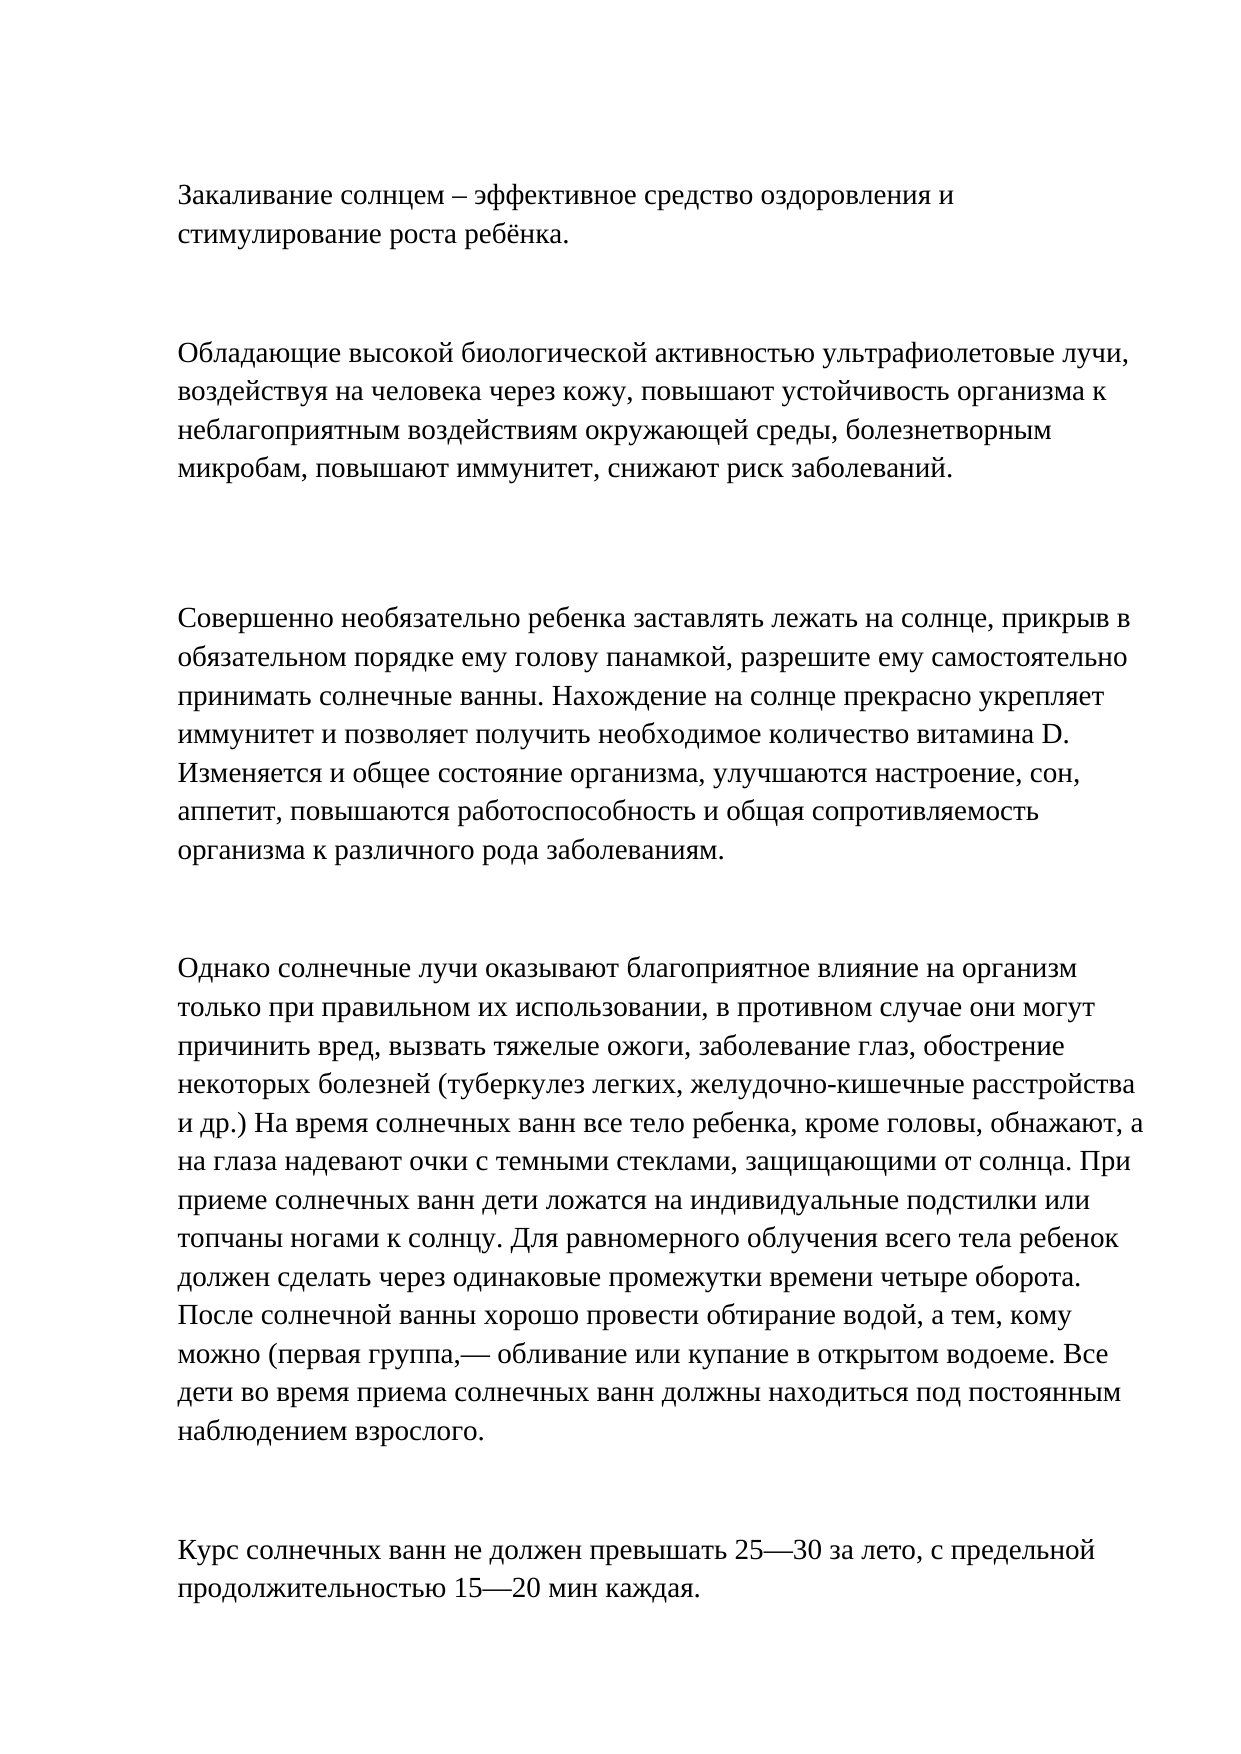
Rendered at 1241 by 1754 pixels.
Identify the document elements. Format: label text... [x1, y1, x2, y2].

text Закаливание солнцем – эффективное средство оздоровления и стимулирование роста ребёнка. [177, 177, 1152, 249]
text Обладающие высокой биологической активностью ультрафиолетовые лучи, воздействуя на человека через кожу, повышают устойчивость организма к неблагоприятным воздействиям окружающей среды, болезнетворным микробам, повышают иммунитет, снижают риск заболеваний. [177, 335, 1152, 516]
text Однако солнечные лучи оказывают благоприятное влияние на организм только при правильном их использовании, в противном случае они могут причинить вред, вызвать тяжелые ожоги, заболевание глаз, обострение некоторых болезней (туберкулез легких, желудочно-кишечные расстройства и др.) На время солнечных ванн все тело ребенка, кроме головы, обнажают, а на глаза надевают очки с темными стеклами, защищающими от солнца. При приеме солнечных ванн дети ложатся на индивидуальные подстилки или топчаны ногами к солнцу. Для равномерного облучения всего тела ребенок должен сделать через одинаковые промежутки времени четыре оборота. После солнечной ванны хорошо провести обтирание водой, а тем, кому можно (первая группа,— обливание или купание в открытом водоеме. Все дети во время приема солнечных ванн должны находиться под постоянным наблюдением взрослого. [177, 951, 1152, 1447]
text Курс солнечных ванн не должен превышать 25—30 за лето, с предельной продолжительностью 15—20 мин каждая. [177, 1532, 1152, 1604]
text Совершенно необязательно ребенка заставлять лежать на солнце, прикрыв в обязательном порядке ему голову панамкой, разрешите ему самостоятельно принимать солнечные ванны. Нахождение на солнце прекрасно укрепляет иммунитет и позволяет получить необходимое количество витамина D. Изменяется и общее состояние организма, улучшаются настроение, сон, аппетит, повышаются работоспособность и общая сопротивляемость организма к различного рода заболеваниям. [177, 601, 1152, 865]
